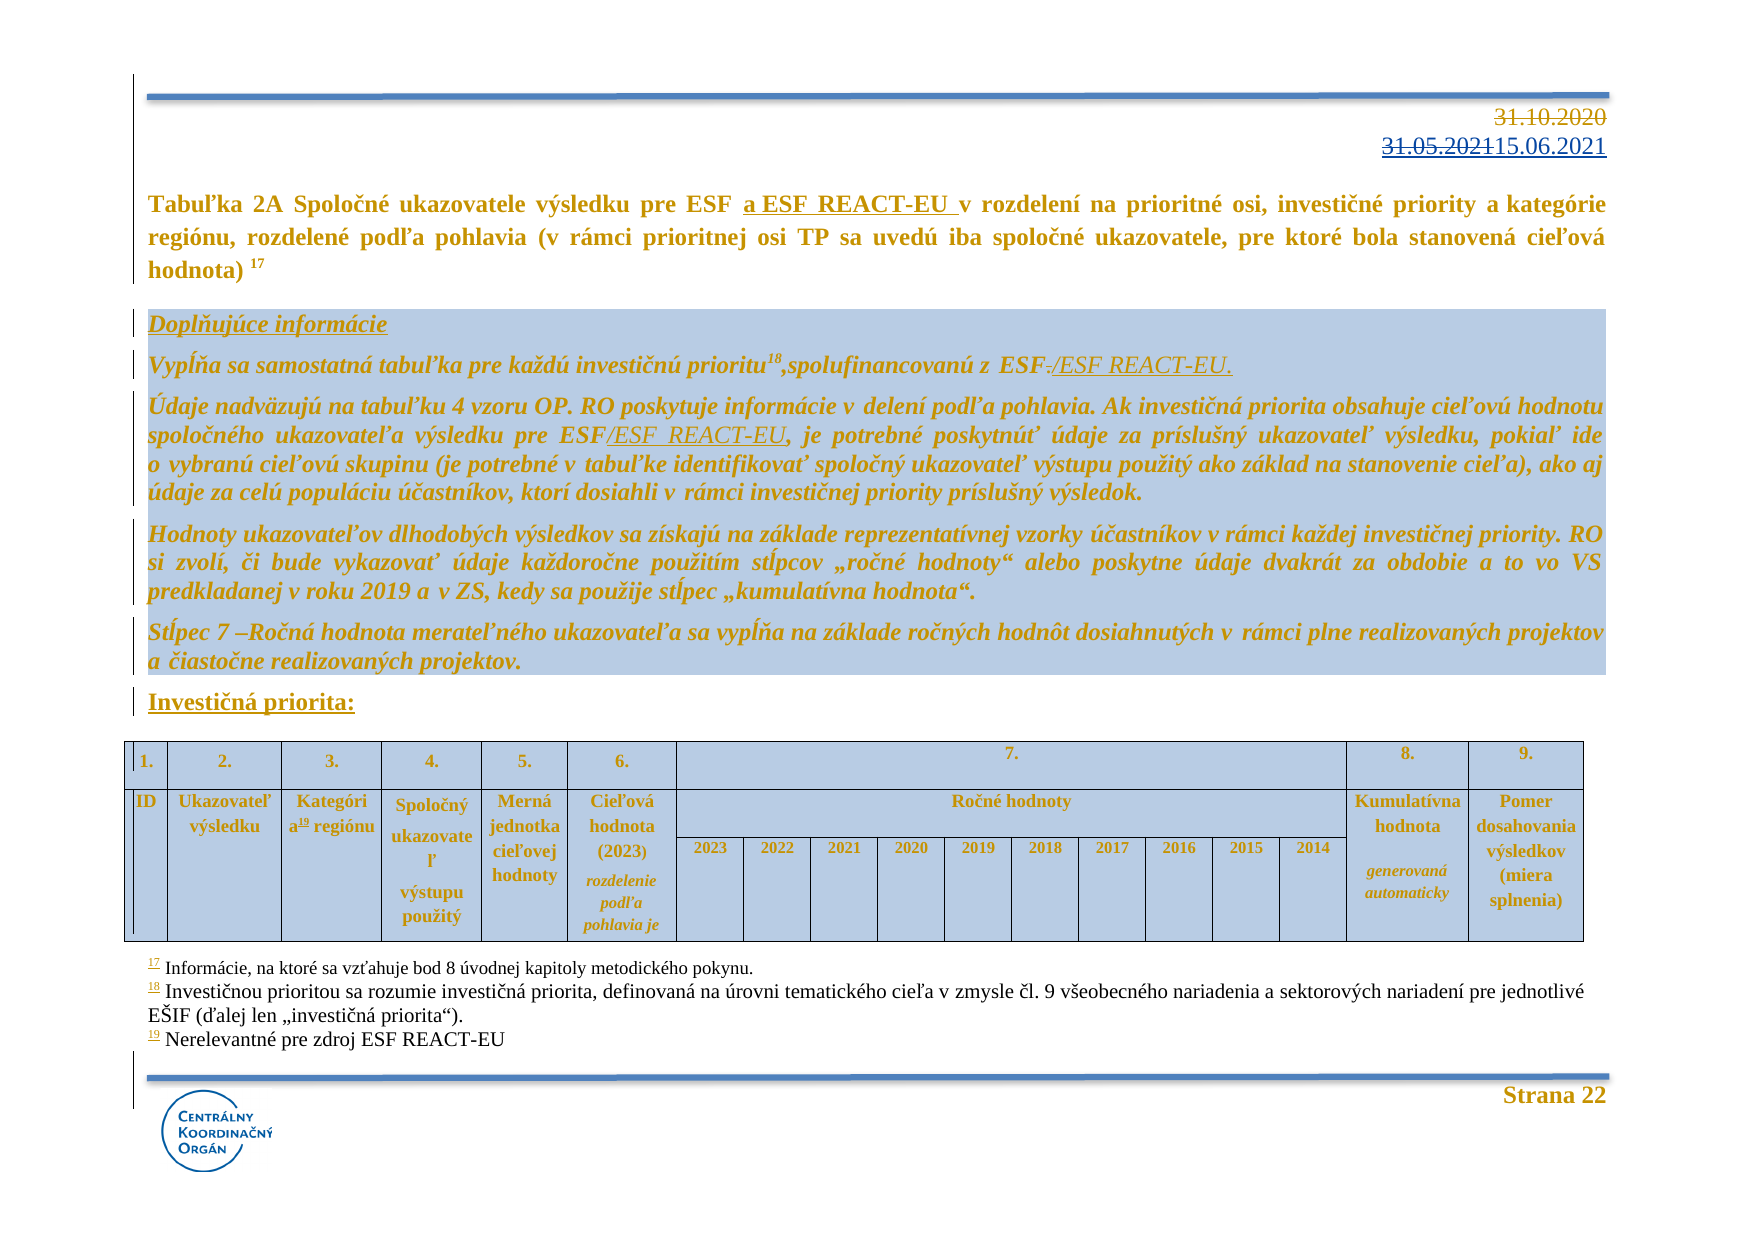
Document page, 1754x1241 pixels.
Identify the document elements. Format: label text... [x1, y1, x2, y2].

table_cell 2016 [1146, 838, 1212, 941]
text Vypĺňa sa samostatná tabuľka pre každú investičnú prioritu,spolufinancovanú z ESF [148, 350, 1606, 379]
text Údaje nadväzujú na tabuľku 4 vzoru OP. RO poskytuje informácie v delení podľa pohlavia. Ak investičná priorita obsahuje cieľovú hodnotu spoločného ukazovateľa výsledku pre ESF, je potrebné poskytnúť údaje za príslušný ukazovateľ výsledku, pokiaľ ide o vybranú cieľovú skupinu (je potrebné v tabuľke identifikovať spoločný ukazovateľ výstupu použitý ako základ na stanovenie cieľa), ako aj údaje za celú populáciu účastníkov, ktorí dosiahli v rámci investičnej priority príslušný výsledok. [148, 391, 1606, 506]
table_cell 2018 [1012, 838, 1078, 941]
table_cell Pomer dosahovania výsledkov (miera splnenia) rozdelenie podľa pohlavia je voliteľné [1469, 790, 1583, 941]
table_cell 2017 [1079, 838, 1145, 941]
table_cell 2014 [1280, 838, 1346, 941]
picture [159, 1088, 272, 1171]
table_cell Spoločný ukazovateľ výstupu použitý ako základ na stanovenie cieľovej hodnoty [382, 790, 481, 941]
table_header 5. [482, 742, 567, 789]
table_cell 2021 [811, 838, 877, 941]
table_cell Ročné hodnoty [677, 790, 1346, 837]
table_cell 2023 [677, 838, 743, 941]
text Hodnoty ukazovateľov dlhodobých výsledkov sa získajú na základe reprezentatívnej vzorky účastníkov v rámci každej investičnej priority. RO si zvolí, či bude vykazovať údaje každoročne použitím stĺpcov „ročné hodnoty“ alebo poskytne údaje dvakrát za obdobie a to vo VS predkladanej v roku 2019 a v ZS, kedy sa použije stĺpec „kumulatívna hodnota“. [148, 519, 1606, 605]
table_cell Ukazovateľ výsledku [168, 790, 281, 941]
text Investičná priorita: [148, 687, 1606, 716]
text Tabuľka 2A Spoločné ukazovatele výsledku pre ESF v rozdelení na prioritné osi, investičné priority a kategórie regiónu, rozdelené podľa pohlavia (v rámci prioritnej osi TP sa uvedú iba spoločné ukazovatele, pre ktoré bola stanovená cieľová hodnota) [148, 189, 1606, 283]
table_header 9. [1469, 742, 1583, 789]
table_header 7. [677, 742, 1346, 789]
table_cell Merná jednotka cieľovej hodnoty [482, 790, 567, 941]
text Stĺpec 7 –Ročná hodnota merateľného ukazovateľa sa vypĺňa na základe ročných hodnôt dosiahnutých v rámci plne realizovaných projektov a čiastočne realizovaných projektov. [148, 617, 1606, 675]
table_cell Cieľová hodnota (2023) rozdelenie podľa pohlavia je voliteľné pre cieľovú hodnotu [568, 790, 676, 941]
table_cell 2015 [1213, 838, 1279, 941]
table_header 2. [168, 742, 281, 789]
table_header 8. [1347, 742, 1468, 789]
table_cell Kategória regiónu [282, 790, 381, 941]
table_header 6. [568, 742, 676, 789]
text Doplňujúce informácie [148, 309, 1606, 337]
table_header 4. [382, 742, 481, 789]
table_header 1. [125, 742, 167, 789]
table_cell Kumulatívnahodnota generovaná automaticky [1347, 790, 1468, 941]
table_header 3. [282, 742, 381, 789]
table_cell 2020 [878, 838, 944, 941]
table_cell 2019 [945, 838, 1011, 941]
table_cell ID [125, 790, 167, 941]
table_cell 2022 [744, 838, 810, 941]
